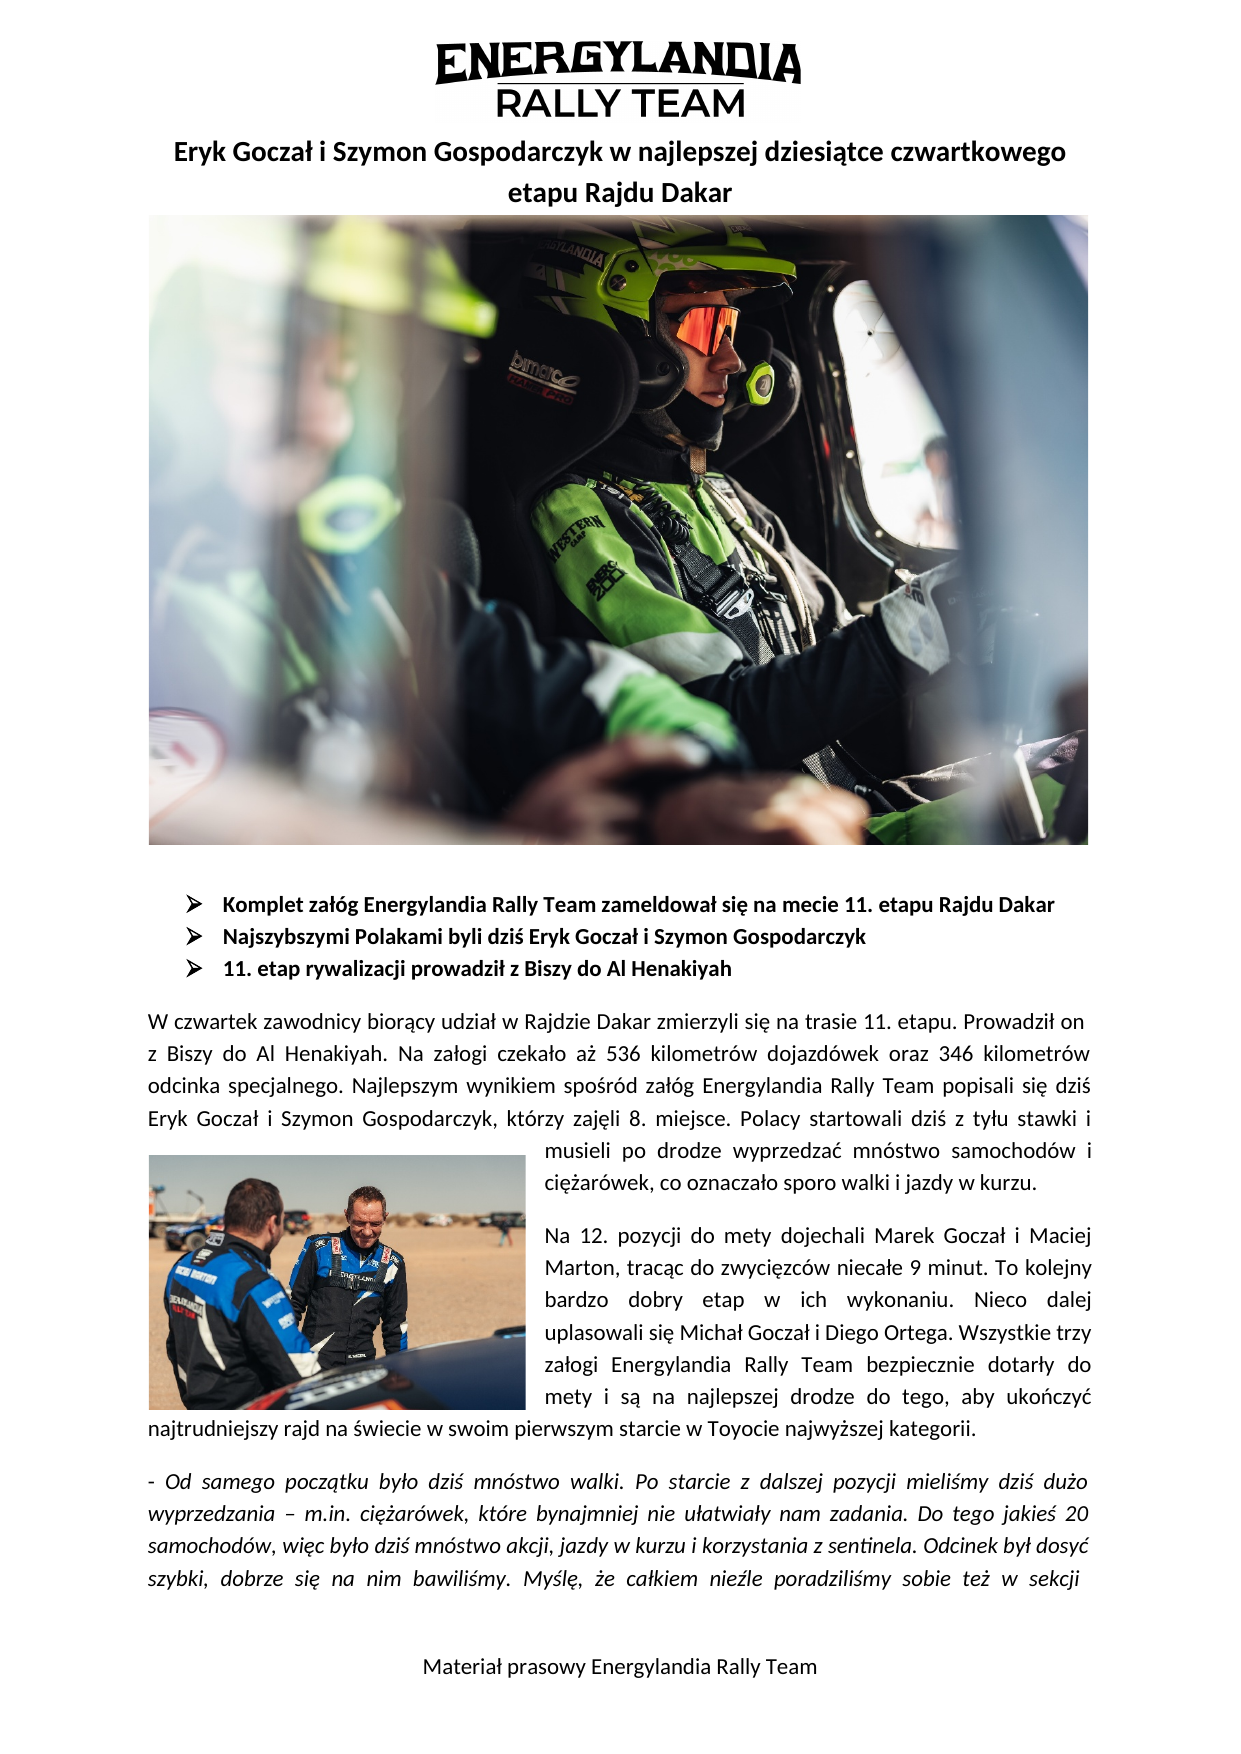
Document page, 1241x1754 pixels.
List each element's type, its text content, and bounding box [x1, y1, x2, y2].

picture [147, 1155, 526, 1408]
text Eryk Goczał i Szymon Gospodarczyk w najlepszej dziesiątce czwartkowego etapu Rajdu Dakar [148, 133, 1093, 209]
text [148, 1467, 1093, 1592]
text Na 12. pozycji do mety dojechali Marek Goczał i Maciej Marton, tracąc do zwycięzców niecałe 9 minut. To kolejny bardzo dobry etap w ich wykonaniu. Nieco dalej uplasowali się Michał Goczał i Diego Ortega. Wszystkie trzy załogi Energylandia Rally Team bezpiecznie dotarły do mety i są na najlepszej drodze do tego, aby ukończyć najtrudniejszy rajd na świecie w swoim pierwszym starcie w Toyocie najwyższej kategorii. [148, 1221, 1093, 1442]
picture [435, 41, 800, 123]
text W czwartek zawodnicy biorący udział w Rajdzie Dakar zmierzyli się na trasie 11. etapu. Prowadził on z Biszy do Al Henakiyah. Na załogi czekało aż 536 kilometrów dojazdówek oraz 346 kilometrów odcinka specjalnego. Najlepszym wynikiem spośród załóg Energylandia Rally Team popisali się dziś Eryk Goczał i Szymon Gospodarczyk, którzy zajęli 8. miejsce. Polacy startowali dziś z tyłu stawki i musieli po drodze wyprzedzać mnóstwo samochodów i ciężarówek, co oznaczało sporo walki i jazdy w kurzu. [148, 1007, 1093, 1196]
list Najszybszymi Polakami byli dziś Eryk Goczał i Szymon Gospodarczyk [185, 922, 1093, 950]
picture [147, 215, 1088, 843]
list 11. etap rywalizacji prowadził z Biszy do Al Henakiyah [185, 954, 1093, 982]
